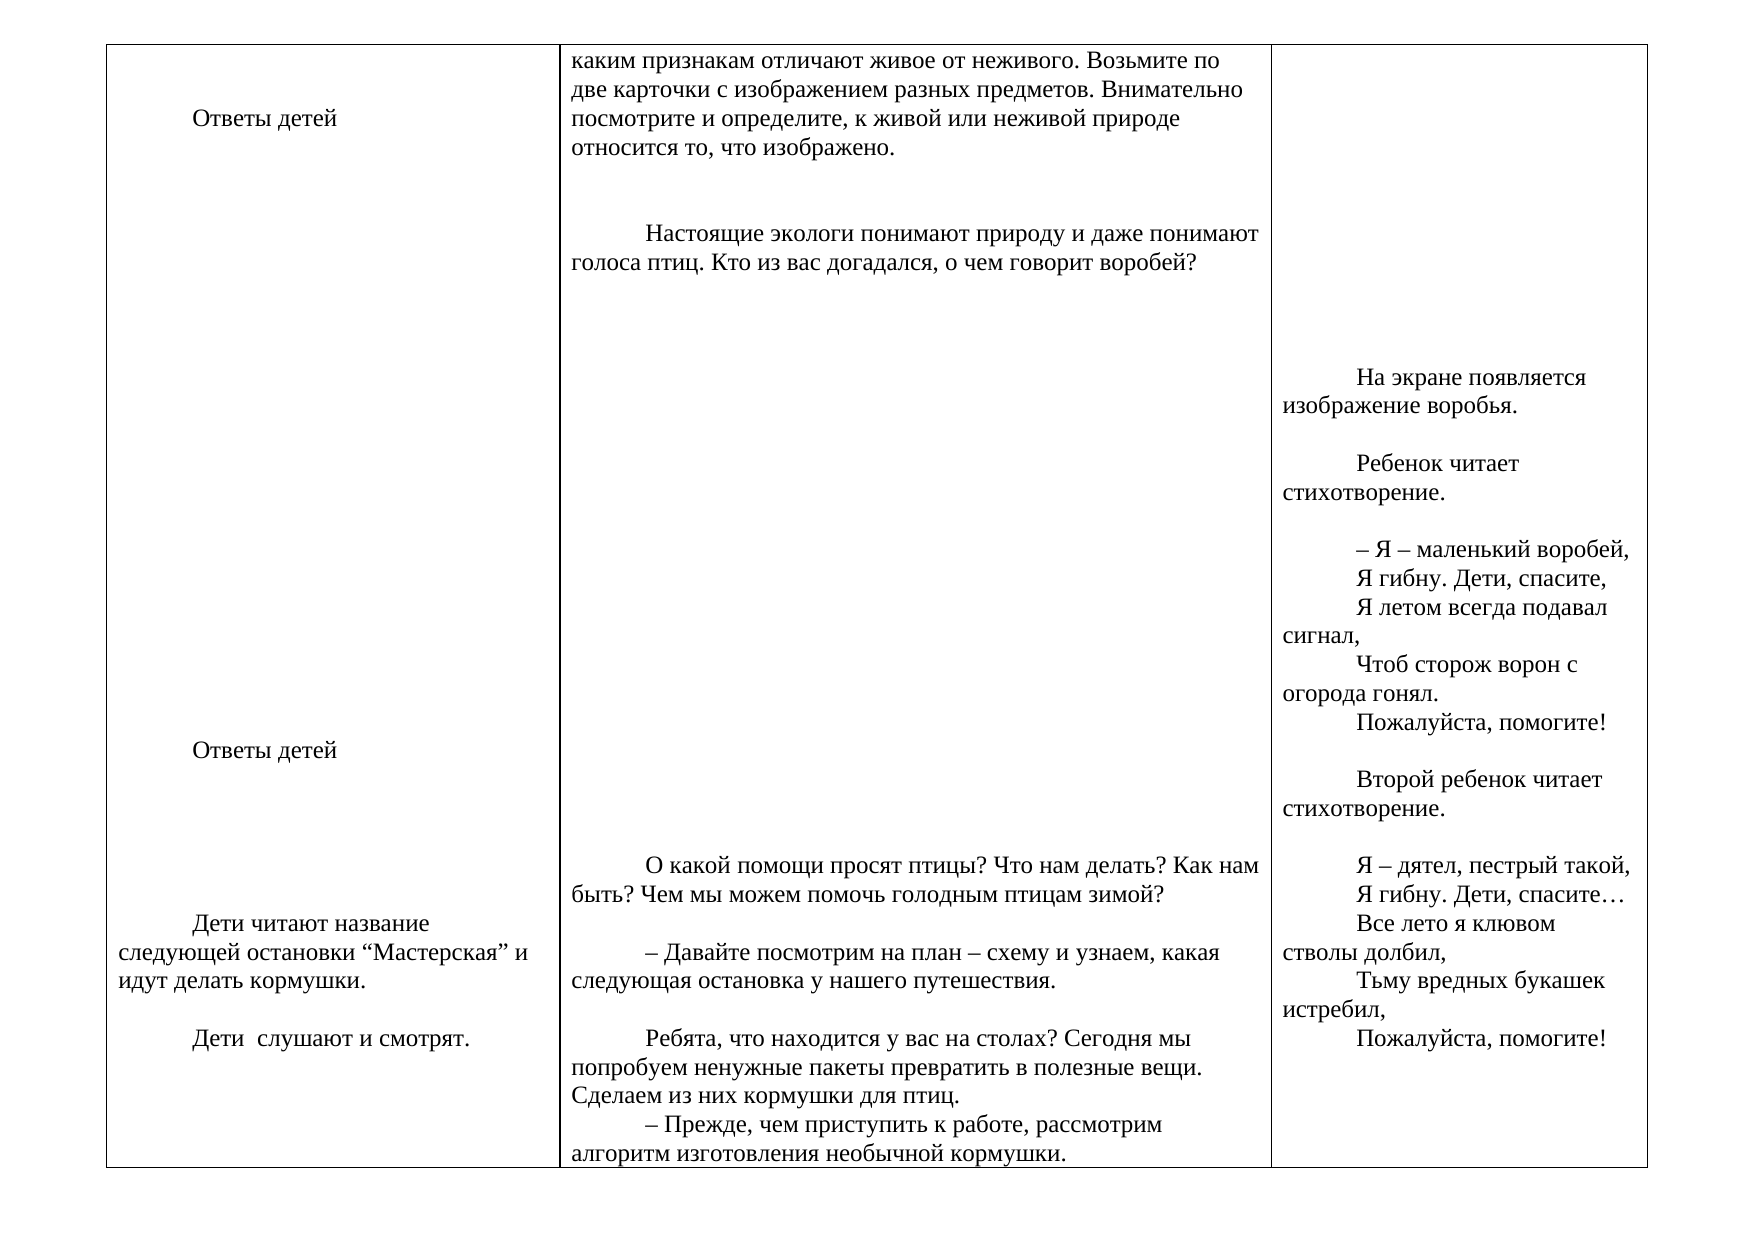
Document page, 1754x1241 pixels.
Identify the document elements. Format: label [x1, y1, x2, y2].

table_cell [1272, 45, 1647, 1167]
table_cell [561, 45, 1271, 1167]
table_cell [107, 45, 559, 1167]
